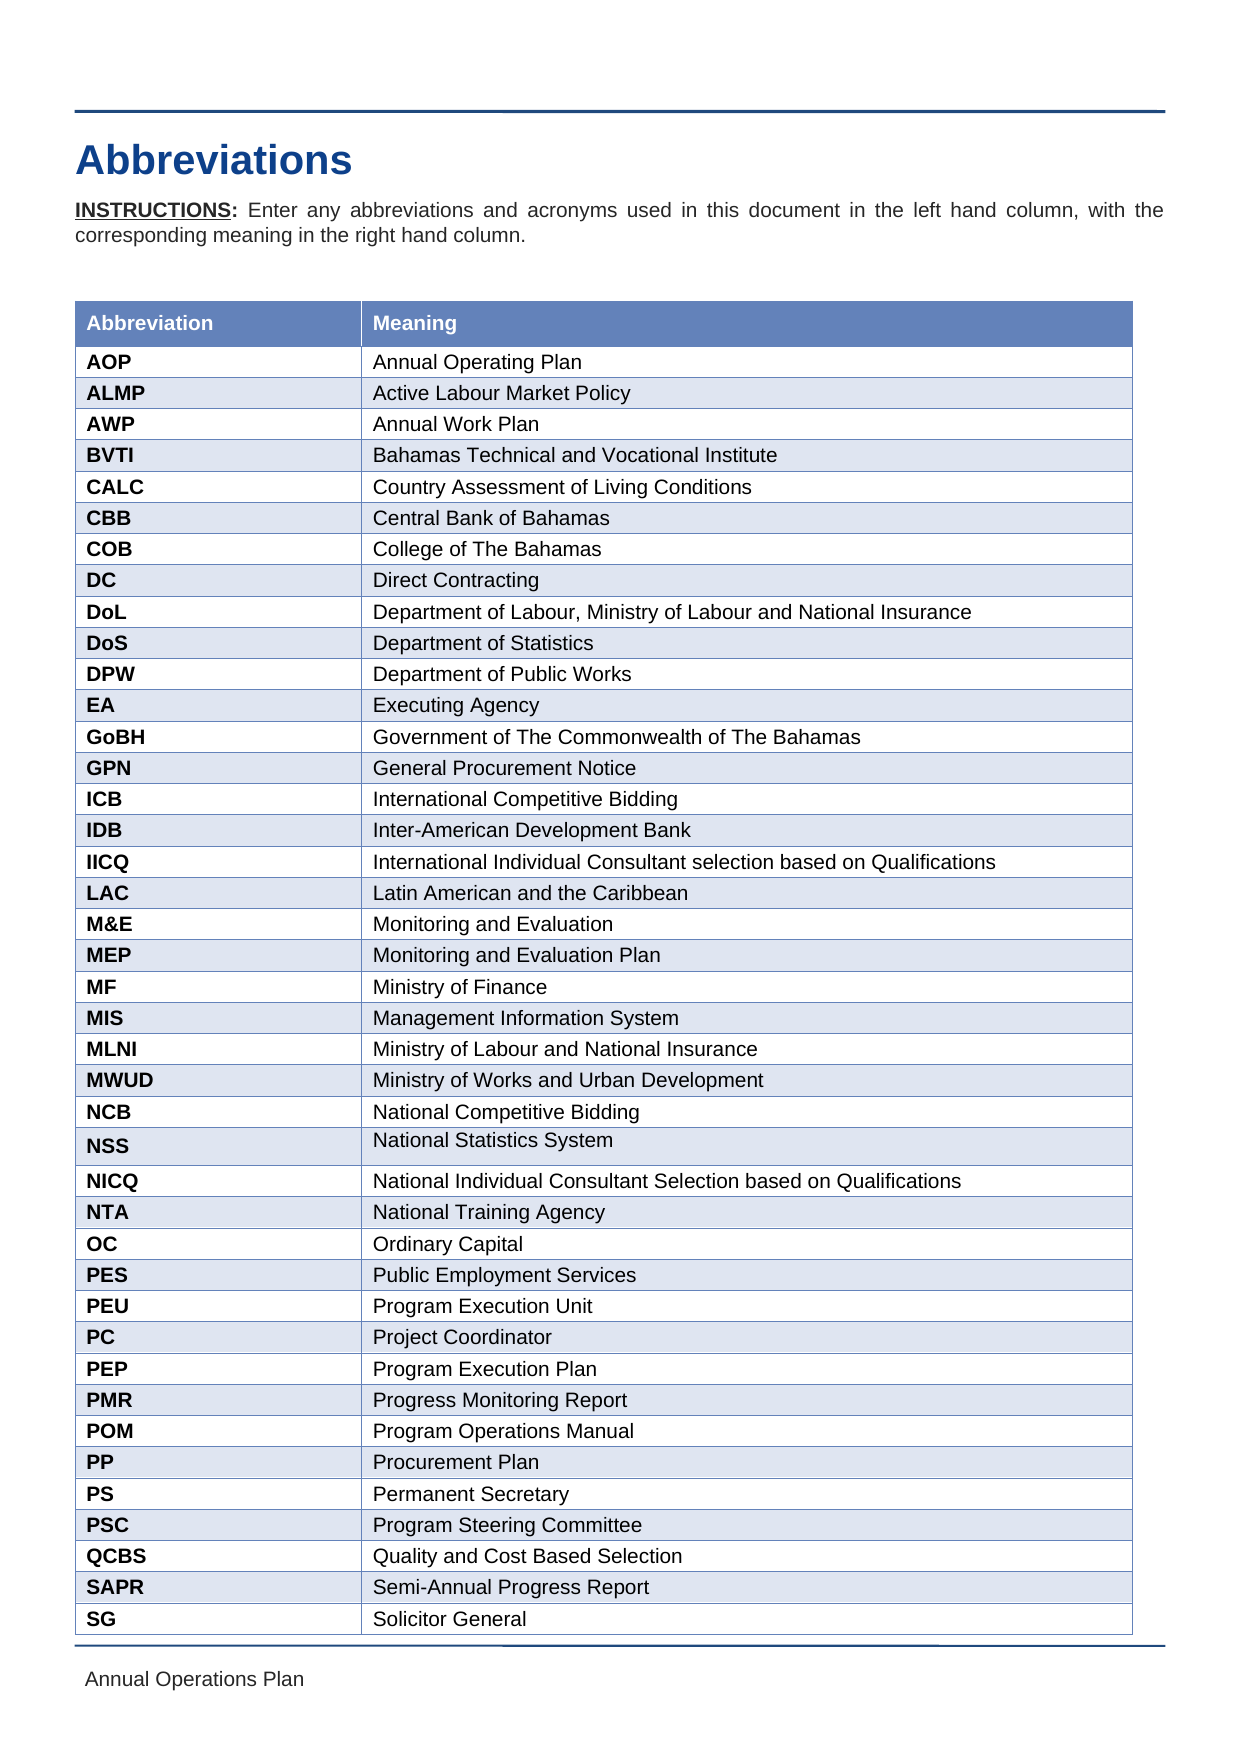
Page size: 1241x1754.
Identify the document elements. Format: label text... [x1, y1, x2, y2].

table_cell Ministry of Labour and National Insurance [362, 1034, 1132, 1064]
table_cell AWP [76, 409, 361, 439]
table_cell EA [76, 690, 361, 721]
table_cell PEU [76, 1291, 361, 1321]
table_cell NICQ [76, 1166, 361, 1196]
table_cell PSC [76, 1510, 361, 1540]
table_cell PP [76, 1447, 361, 1477]
table_cell Direct Contracting [362, 565, 1132, 596]
table_cell Monitoring and Evaluation [362, 909, 1132, 939]
table_cell MIS [76, 1003, 361, 1033]
table_cell Country Assessment of Living Conditions [362, 472, 1132, 502]
table_cell M&E [76, 909, 361, 939]
table_cell DoL [76, 597, 361, 627]
table_cell CALC [76, 472, 361, 502]
table_cell Semi-Annual Progress Report [362, 1572, 1132, 1602]
table_cell MEP [76, 940, 361, 971]
table_cell ICB [76, 784, 361, 814]
table_cell IICQ [76, 847, 361, 877]
table_cell College of The Bahamas [362, 534, 1132, 564]
table_cell Program Steering Committee [362, 1510, 1132, 1540]
table_cell SG [76, 1604, 361, 1634]
table_cell Central Bank of Bahamas [362, 503, 1132, 533]
table_cell GoBH [76, 722, 361, 752]
table_cell Management Information System [362, 1003, 1132, 1033]
table_cell Procurement Plan [362, 1447, 1132, 1477]
table_cell DC [76, 565, 361, 596]
table_cell Program Operations Manual [362, 1416, 1132, 1446]
table_cell Ministry of Finance [362, 972, 1132, 1002]
table_cell Annual Work Plan [362, 409, 1132, 439]
table_cell International Individual Consultant selection based on Qualifications [362, 847, 1132, 877]
table_cell LAC [76, 878, 361, 908]
table_cell Executing Agency [362, 690, 1132, 721]
table_cell GPN [76, 753, 361, 783]
table_header Meaning [362, 302, 1132, 346]
table_cell Latin American and the Caribbean [362, 878, 1132, 908]
table_cell AOP [76, 347, 361, 377]
table_cell Department of Statistics [362, 628, 1132, 658]
table_cell Program Execution Unit [362, 1291, 1132, 1321]
table_cell Progress Monitoring Report [362, 1385, 1132, 1415]
table_cell PS [76, 1479, 361, 1509]
table_cell NCB [76, 1097, 361, 1127]
table_cell QCBS [76, 1541, 361, 1571]
table_cell Monitoring and Evaluation Plan [362, 940, 1132, 971]
table_cell Ministry of Works and Urban Development [362, 1065, 1132, 1096]
table_cell PMR [76, 1385, 361, 1415]
table_cell Department of Labour, Ministry of Labour and National Insurance [362, 597, 1132, 627]
table_cell DPW [76, 659, 361, 689]
table_cell Bahamas Technical and Vocational Institute [362, 440, 1132, 471]
table_cell OC [76, 1229, 361, 1259]
table_cell Ordinary Capital [362, 1229, 1132, 1259]
table_cell PEP [76, 1354, 361, 1384]
table_cell NSS [76, 1128, 361, 1165]
table_cell PC [76, 1322, 361, 1352]
table_cell Public Employment Services [362, 1260, 1132, 1290]
table_cell MF [76, 972, 361, 1002]
text INSTRUCTIONS: Enter any abbreviations and acronyms used in this document in the left hand column, with the corresponding meaning in the right hand column. [75, 198, 1165, 247]
table_cell Government of The Commonwealth of The Bahamas [362, 722, 1132, 752]
table_header Abbreviation [76, 302, 361, 346]
table_cell PES [76, 1260, 361, 1290]
table_cell Department of Public Works [362, 659, 1132, 689]
table_cell BVTI [76, 440, 361, 471]
table_cell CBB [76, 503, 361, 533]
table_cell DoS [76, 628, 361, 658]
table_cell National Statistics System [362, 1128, 1132, 1165]
table_cell MLNI [76, 1034, 361, 1064]
subtitle Abbreviations [75, 135, 1165, 183]
table_cell Solicitor General [362, 1604, 1132, 1634]
table_cell ALMP [76, 378, 361, 408]
table_cell Annual Operating Plan [362, 347, 1132, 377]
table_cell General Procurement Notice [362, 753, 1132, 783]
table_cell International Competitive Bidding [362, 784, 1132, 814]
table_cell IDB [76, 815, 361, 846]
table_cell Inter-American Development Bank [362, 815, 1132, 846]
table_cell SAPR [76, 1572, 361, 1602]
table_cell Quality and Cost Based Selection [362, 1541, 1132, 1571]
table_cell National Individual Consultant Selection based on Qualifications [362, 1166, 1132, 1196]
table_cell Program Execution Plan [362, 1354, 1132, 1384]
table_cell National Competitive Bidding [362, 1097, 1132, 1127]
table_cell NTA [76, 1197, 361, 1227]
table_cell POM [76, 1416, 361, 1446]
table_cell Permanent Secretary [362, 1479, 1132, 1509]
table_cell Project Coordinator [362, 1322, 1132, 1352]
table_cell National Training Agency [362, 1197, 1132, 1227]
table_cell Active Labour Market Policy [362, 378, 1132, 408]
table_cell COB [76, 534, 361, 564]
table_cell MWUD [76, 1065, 361, 1096]
